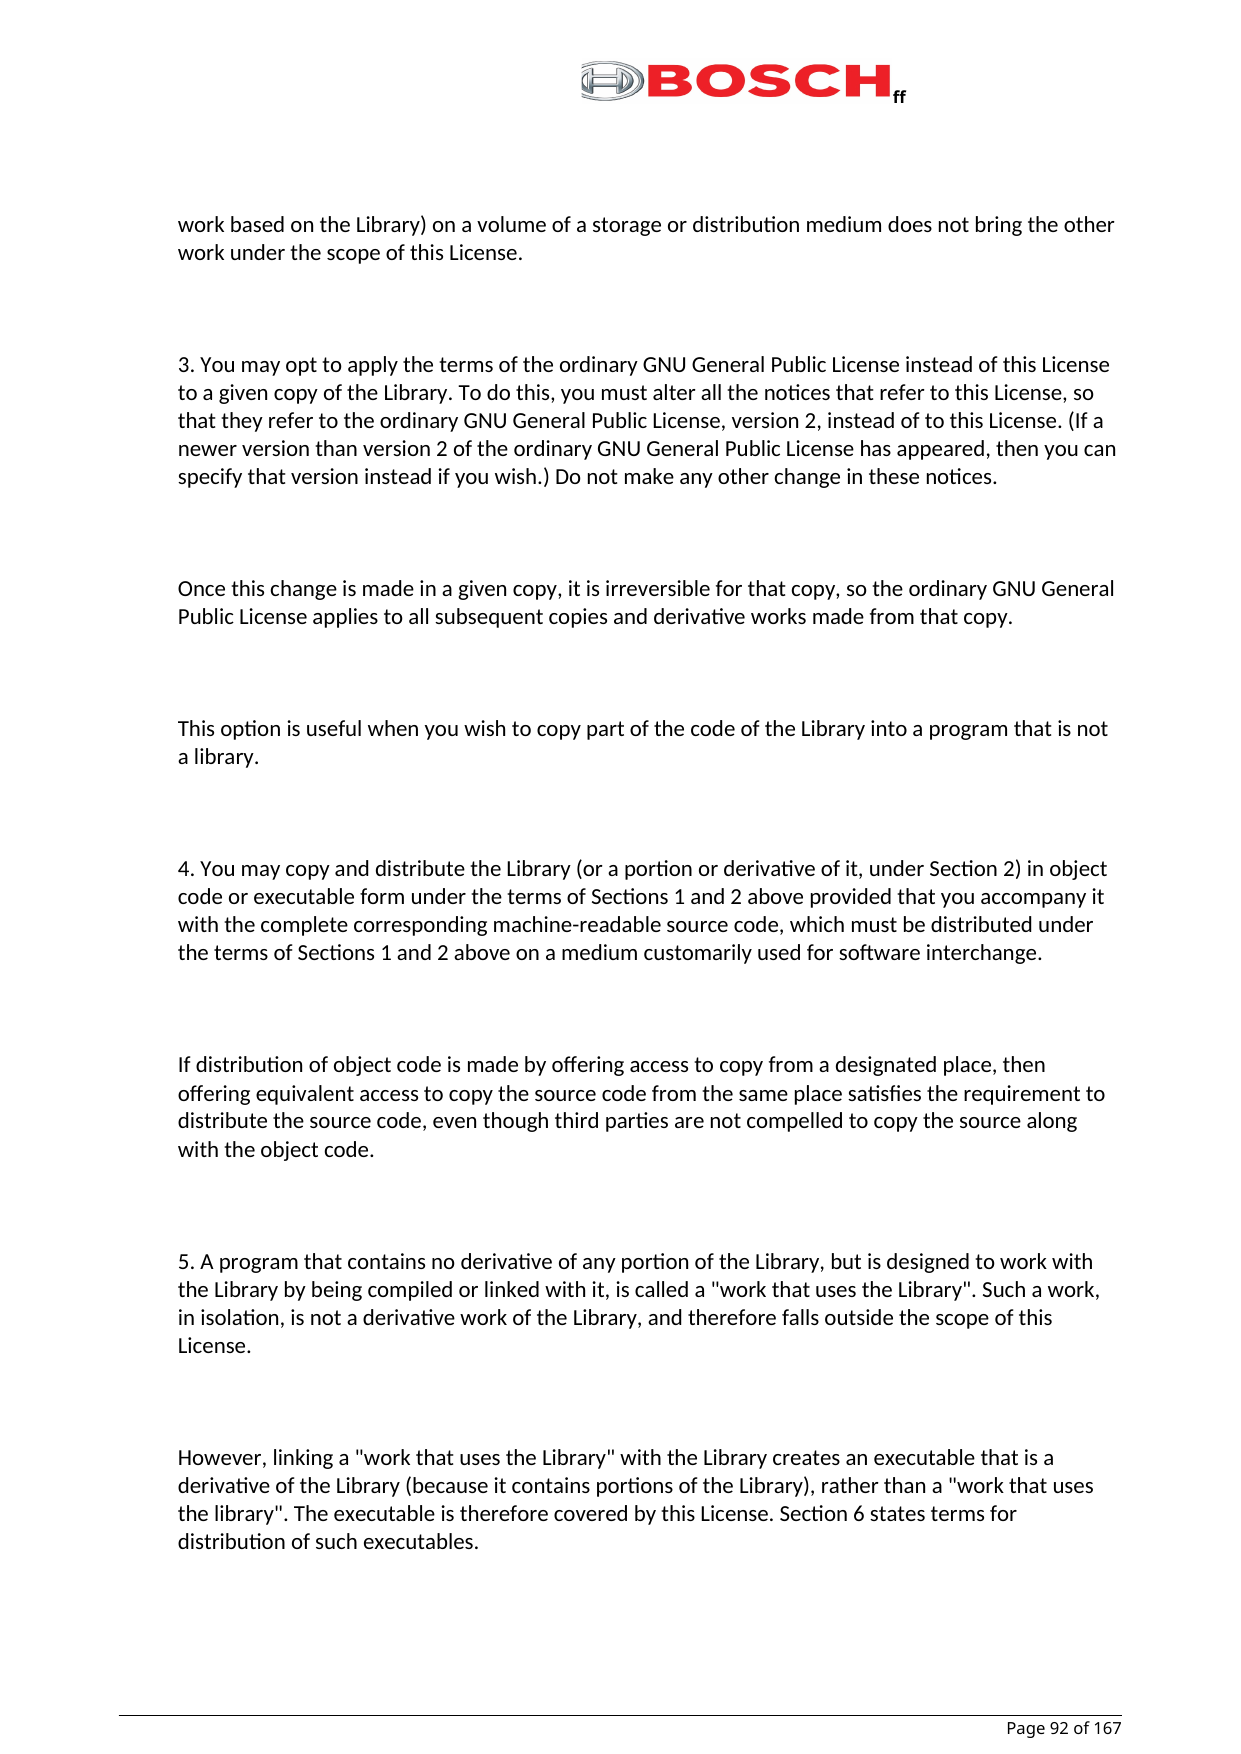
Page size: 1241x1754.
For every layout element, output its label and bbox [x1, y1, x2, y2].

picture [581, 58, 893, 104]
text [178, 210, 1122, 1611]
